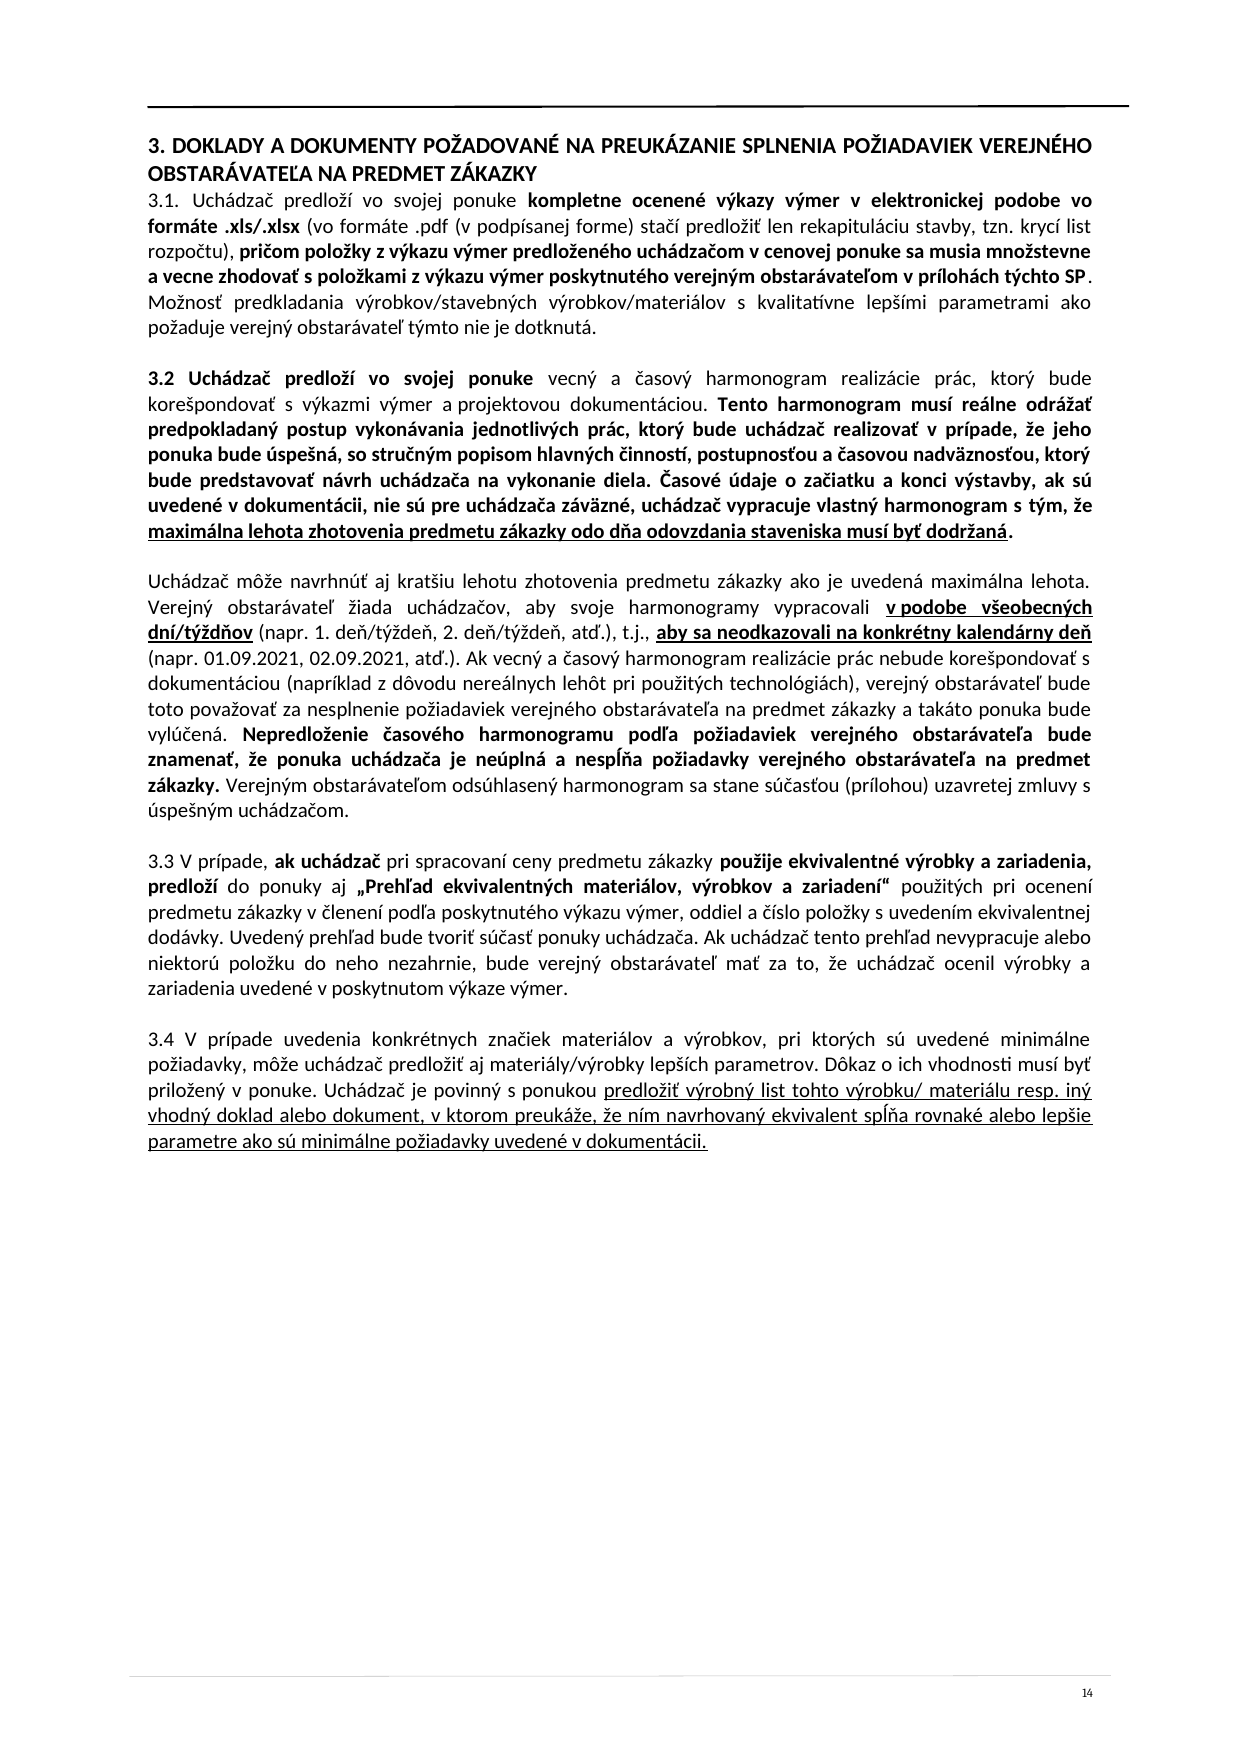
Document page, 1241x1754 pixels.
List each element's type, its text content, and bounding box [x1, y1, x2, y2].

text 3.4 V prípade uvedenia konkrétnych značiek materiálov a výrobkov, pri ktorých sú uvedené minimálne požiadavky, môže uchádzač predložiť aj materiály/výrobky lepších parametrov. Dôkaz o ich vhodnosti musí byť priložený v ponuke. Uchádzač je povinný s ponukou predložiť výrobný list tohto výrobku/ materiálu resp. iný vhodný doklad alebo dokument, v ktorom preukáže, že ním navrhovaný ekvivalent spĺňa rovnaké alebo lepšie parametre ako sú minimálne požiadavky uvedené v dokumentácii. [148, 1026, 1092, 1124]
text 3.3 V prípade, ak uchádzač pri spracovaní ceny predmetu zákazky použije ekvivalentné výrobky a zariadenia, predloží do ponuky aj „Prehľad ekvivalentných materiálov, výrobkov a zariadení“ použitých pri ocenení predmetu zákazky v členení podľa poskytnutého výkazu výmer, oddiel a číslo položky s uvedením ekvivalentnej dodávky. Uvedený prehľad bude tvoriť súčasť ponuky uchádzača. Ak uchádzač tento prehľad nevypracuje alebo niektorú položku do neho nezahrnie, bude verejný obstarávateľ mať za to, že uchádzač ocenil výrobky a zariadenia uvedené v poskytnutom výkaze výmer. [148, 848, 1092, 1001]
list Uchádzač predloží vo svojej ponuke kompletne ocenené výkazy výmer v elektronickej podobe vo formáte .xls/.xlsx (vo formáte .pdf (v podpísanej forme) stačí predložiť len rekapituláciu stavby, tzn. krycí list rozpočtu), pričom položky z výkazu výmer predloženého uchádzačom v cenovej ponuke sa musia množstevne a vecne zhodovať s položkami z výkazu výmer poskytnutého verejným obstarávateľom v prílohách týchto SP. Možnosť predkladania výrobkov/stavebných výrobkov/materiálov s kvalitatívne lepšími parametrami ako požaduje verejný obstarávateľ týmto nie je dotknutá. [148, 187, 1092, 340]
text 3. DOKLADY A DOKUMENTY POŽADOVANÉ NA PREUKÁZANIE SPLNENIA POŽIADAVIEK VEREJNÉHO OBSTARÁVATEĽA NA PREDMET ZÁKAZKY [148, 131, 1092, 187]
text Uchádzač môže navrhnúť aj kratšiu lehotu zhotovenia predmetu zákazky ako je uvedená maximálna lehota. Verejný obstarávateľ žiada uchádzačov, aby svoje harmonogramy vypracovali v podobe všeobecných dní/týždňov (napr. 1. deň/týždeň, 2. deň/týždeň, atď.), t.j., aby sa neodkazovali na konkrétny kalendárny deň (napr. 01.09.2021, 02.09.2021, atď.). Ak vecný a časový harmonogram realizácie prác nebude korešpondovať s dokumentáciou (napríklad z dôvodu nereálnych lehôt pri použitých technológiách), verejný obstarávateľ bude toto považovať za nesplnenie požiadaviek verejného obstarávateľa na predmet zákazky a takáto ponuka bude vylúčená. Nepredloženie časového harmonogramu podľa požiadaviek verejného obstarávateľa bude znamenať, že ponuka uchádzača je neúplná a nespĺňa požiadavky verejného obstarávateľa na predmet zákazky. Verejným obstarávateľom odsúhlasený harmonogram sa stane súčasťou (prílohou) uzavretej zmluvy s úspešným uchádzačom. [148, 569, 1092, 823]
text 3.2 Uchádzač predloží vo svojej ponuke vecný a časový harmonogram realizácie prác, ktorý bude korešpondovať s výkazmi výmer a projektovou dokumentáciou. Tento harmonogram musí reálne odrážať predpokladaný postup vykonávania jednotlivých prác, ktorý bude uchádzač realizovať v prípade, že jeho ponuka bude úspešná, so stručným popisom hlavných činností, postupnosťou a časovou nadväznosťou, ktorý bude predstavovať návrh uchádzača na vykonanie diela. Časové údaje o začiatku a konci výstavby, ak sú uvedené v dokumentácii, nie sú pre uchádzača záväzné, uchádzač vypracuje vlastný harmonogram s tým, že maximálna lehota zhotovenia predmetu zákazky odo dňa odovzdania staveniska musí byť dodržaná. [148, 365, 1092, 543]
